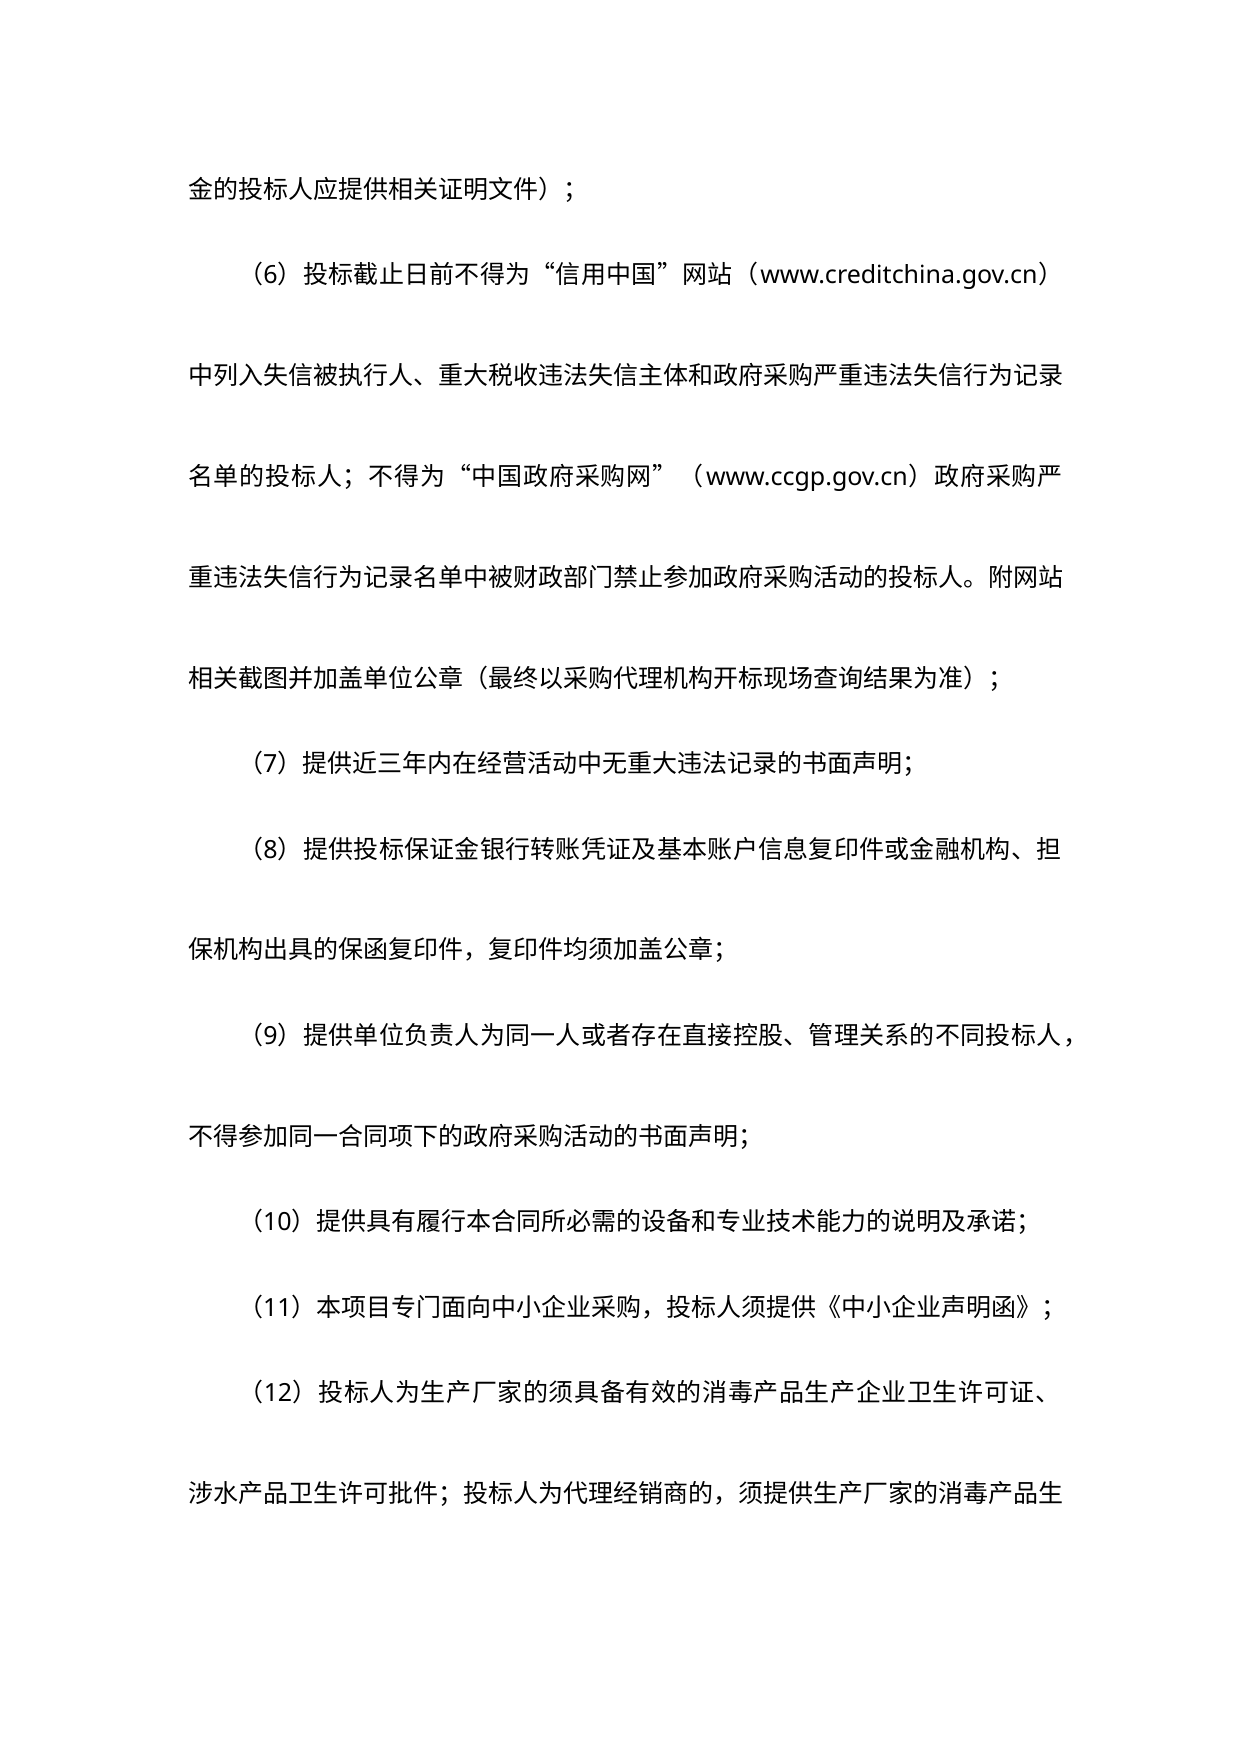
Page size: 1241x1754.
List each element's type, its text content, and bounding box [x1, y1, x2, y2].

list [188, 1357, 1063, 1525]
list （11）本项目专门面向中小企业采购，投标人须提供《中小企业声明函》； [188, 1272, 1063, 1339]
list （10）提供具有履行本合同所必需的设备和专业技术能力的说明及承诺； [188, 1186, 1063, 1253]
list （9）提供单位负责人为同一人或者存在直接控股、管理关系的不同投标人，不得参加同一合同项下的政府采购活动的书面声明； [188, 1000, 1063, 1168]
list （8）提供投标保证金银行转账凭证及基本账户信息复印件或金融机构、担保机构出具的保函复印件，复印件均须加盖公章； [188, 813, 1063, 982]
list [188, 153, 1063, 221]
list （6）投标截止日前不得为“信用中国”网站（www.creditchina.gov.cn）中列入失信被执行人、重大税收违法失信主体和政府采购严重违法失信行为记录名单的投标人；不得为“中国政府采购网”（www.ccgp.gov.cn）政府采购严重违法失信行为记录名单中被财政部门禁止参加政府采购活动的投标人。附网站相关截图并加盖单位公章（最终以采购代理机构开标现场查询结果为准）； [188, 239, 1063, 710]
list （7）提供近三年内在经营活动中无重大违法记录的书面声明； [188, 728, 1063, 795]
